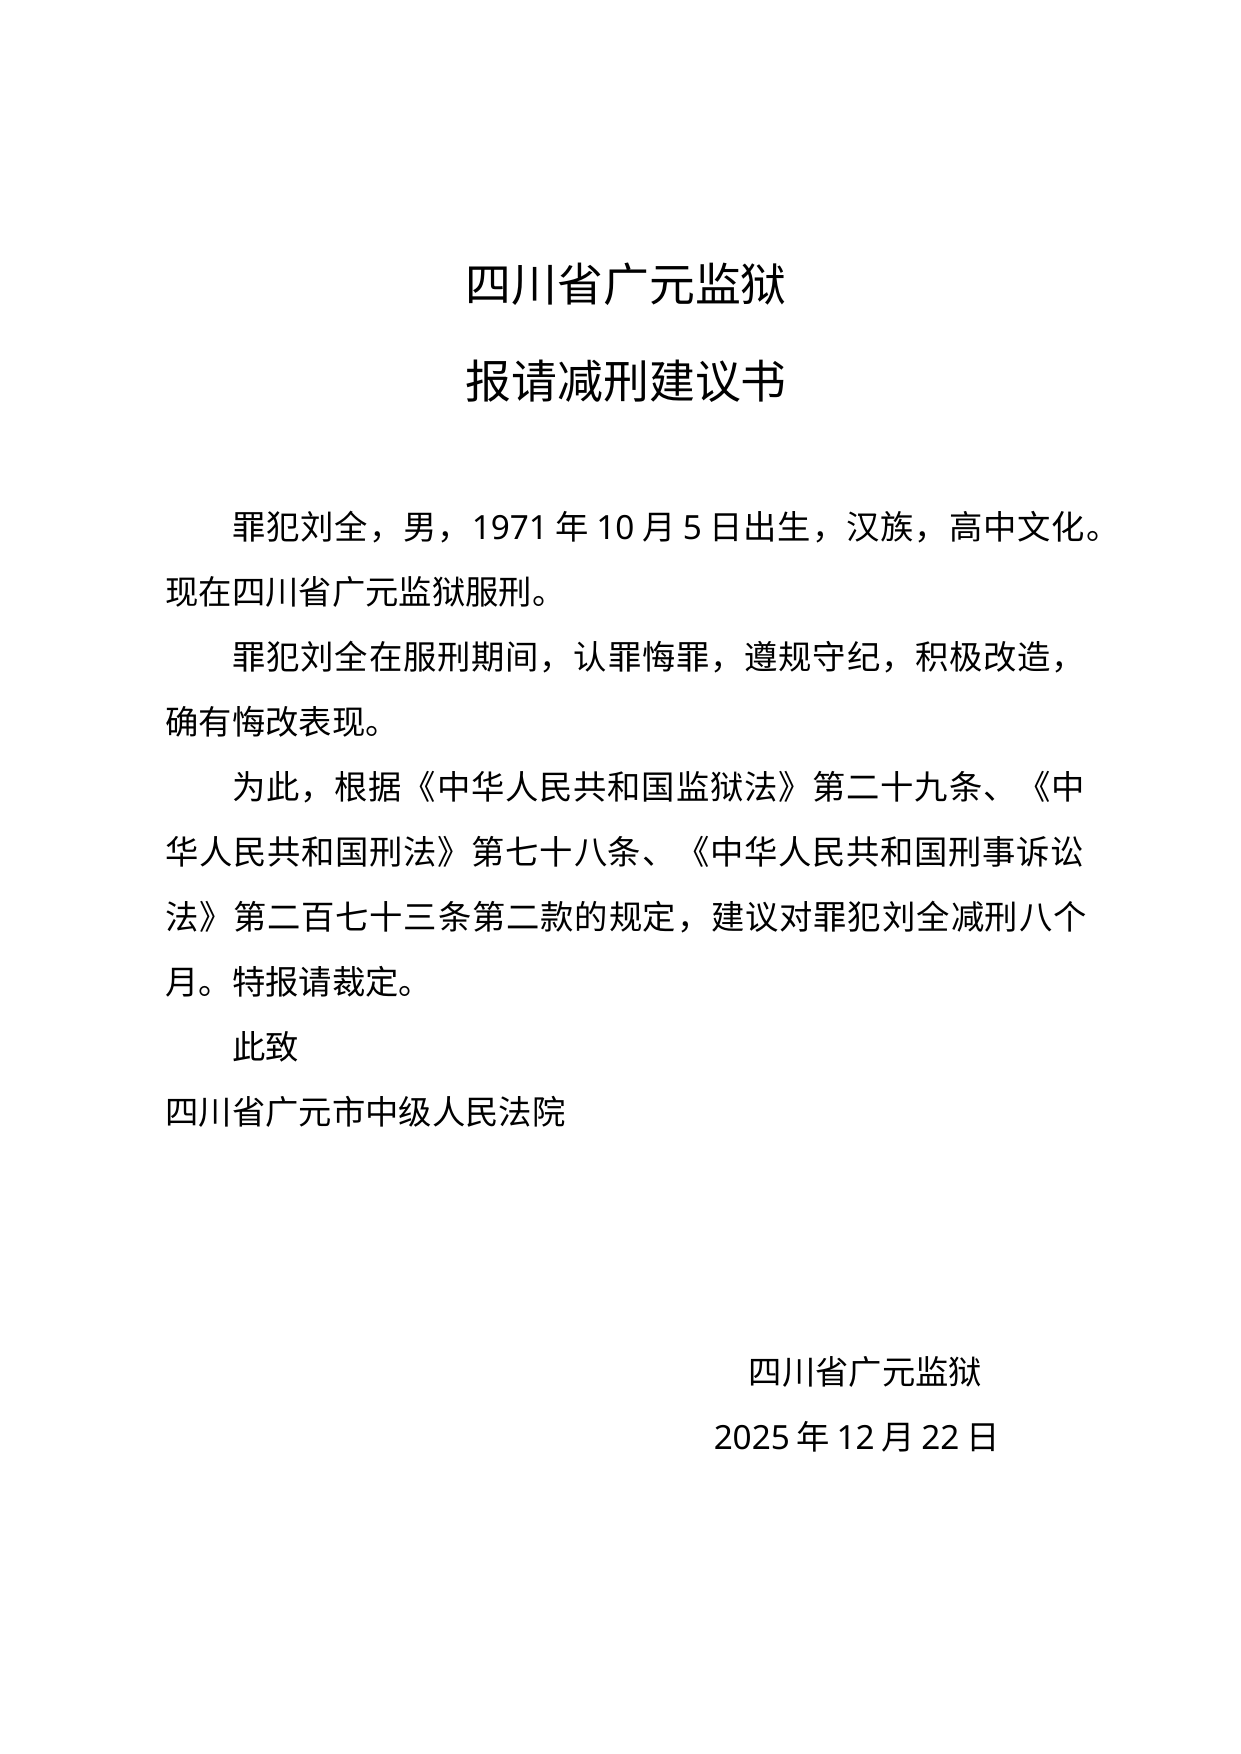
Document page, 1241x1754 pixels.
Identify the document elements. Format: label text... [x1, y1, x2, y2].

text 此致 [165, 1013, 1087, 1078]
text 罪犯刘全，男，1971年10月5日出生，汉族，高中文化。现在四川省广元监狱服刑。 [165, 493, 1087, 623]
text 四川省广元监狱 [165, 233, 1087, 330]
text 2025年12月22日 [165, 1403, 999, 1468]
text 四川省广元市中级人民法院 [165, 1078, 1087, 1143]
text 报请减刑建议书 [165, 330, 1087, 428]
text 为此，根据《中华人民共和国监狱法》第二十九条、《中华人民共和国刑法》第七十八条、《中华人民共和国刑事诉讼法》第二百七十三条第二款的规定，建议对罪犯刘全减刑八个月。特报请裁定。 [165, 753, 1087, 1013]
text 四川省广元监狱 [165, 1338, 1087, 1403]
text 罪犯刘全在服刑期间，认罪悔罪，遵规守纪，积极改造，确有悔改表现。 [165, 623, 1087, 753]
